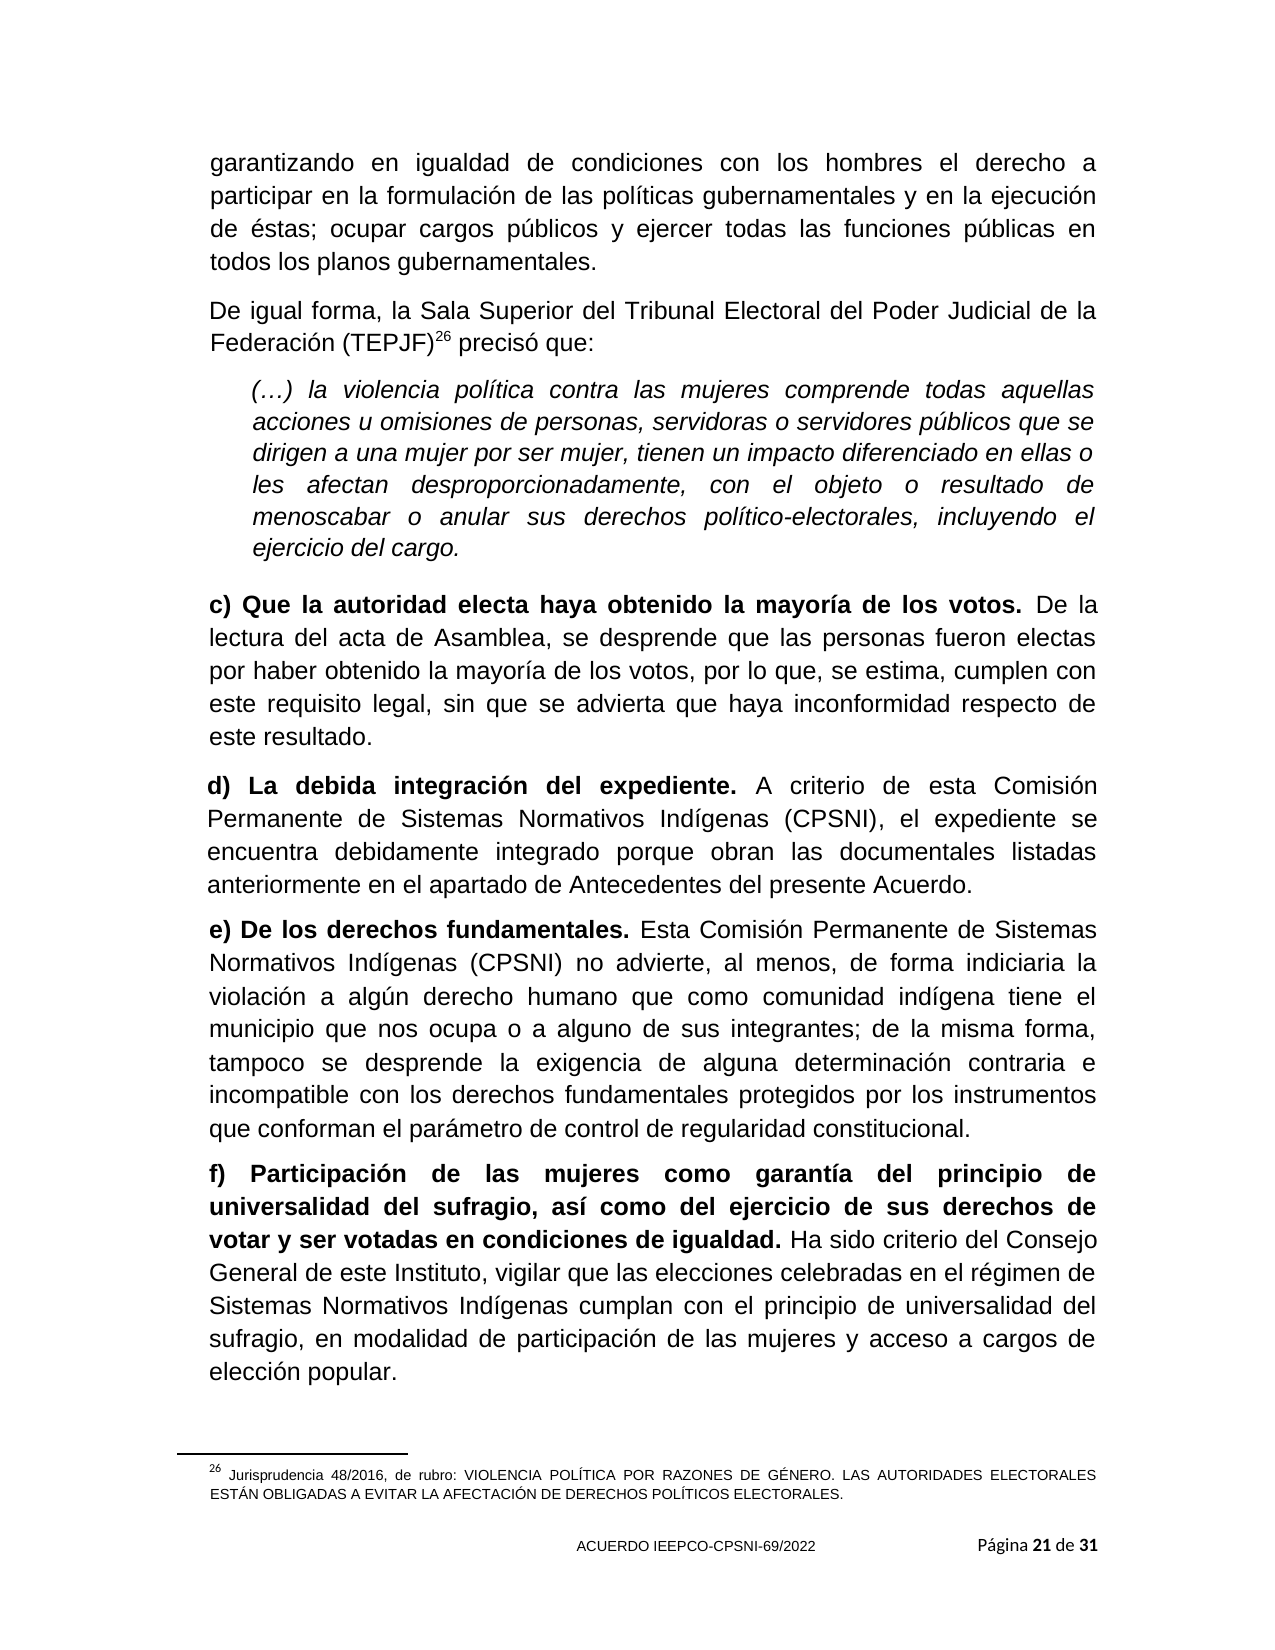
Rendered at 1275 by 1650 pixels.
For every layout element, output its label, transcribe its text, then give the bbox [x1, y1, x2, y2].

text De igual forma, la Sala Superior del Tribunal Electoral del Poder Judicial de la Federación (TEPJF) precisó que: [209, 296, 1098, 356]
text d) La debida integración del expediente. A criterio de esta Comisión Permanente de Sistemas Normativos Indígenas (CPSNI), el expediente se encuentra debidamente integrado porque obran las documentales listadas anteriormente en el apartado de Antecedentes del presente Acuerdo. [207, 771, 1098, 899]
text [209, 148, 1098, 276]
text f) Participación de las mujeres como garantía del principio de universalidad del sufragio, así como del ejercicio de sus derechos de votar y ser votadas en condiciones de igualdad. Ha sido criterio del Consejo General de este Instituto, vigilar que las elecciones celebradas en el régimen de Sistemas Normativos Indígenas cumplan con el principio de universalidad del sufragio, en modalidad de participación de las mujeres y acceso a cargos de elección popular. [209, 1159, 1098, 1386]
text c) Que la autoridad electa haya obtenido la mayoría de los votos. De la lectura del acta de Asamblea, se desprende que las personas fueron electas por haber obtenido la mayoría de los votos, por lo que, se estima, cumplen con este requisito legal, sin que se advierta que haya inconformidad respecto de este resultado. [209, 589, 1098, 750]
text (…) la violencia política contra las mujeres comprende todas aquellas acciones u omisiones de personas, servidoras o servidores públicos que se dirigen a una mujer por ser mujer, tienen un impacto diferenciado en ellas o les afectan desproporcionadamente, con el objeto o resultado de menoscabar o anular sus derechos político-electorales, incluyendo el ejercicio del cargo. [251, 375, 1098, 562]
text e) De los derechos fundamentales. Esta Comisión Permanente de Sistemas Normativos Indígenas (CPSNI) no advierte, al menos, de forma indiciaria la violación a algún derecho humano que como comunidad indígena tiene el municipio que nos ocupa o a alguno de sus integrantes; de la misma forma, tampoco se desprende la exigencia de alguna determinación contraria e incompatible con los derechos fundamentales protegidos por los instrumentos que conforman el parámetro de control de regularidad constitucional. [209, 915, 1098, 1142]
